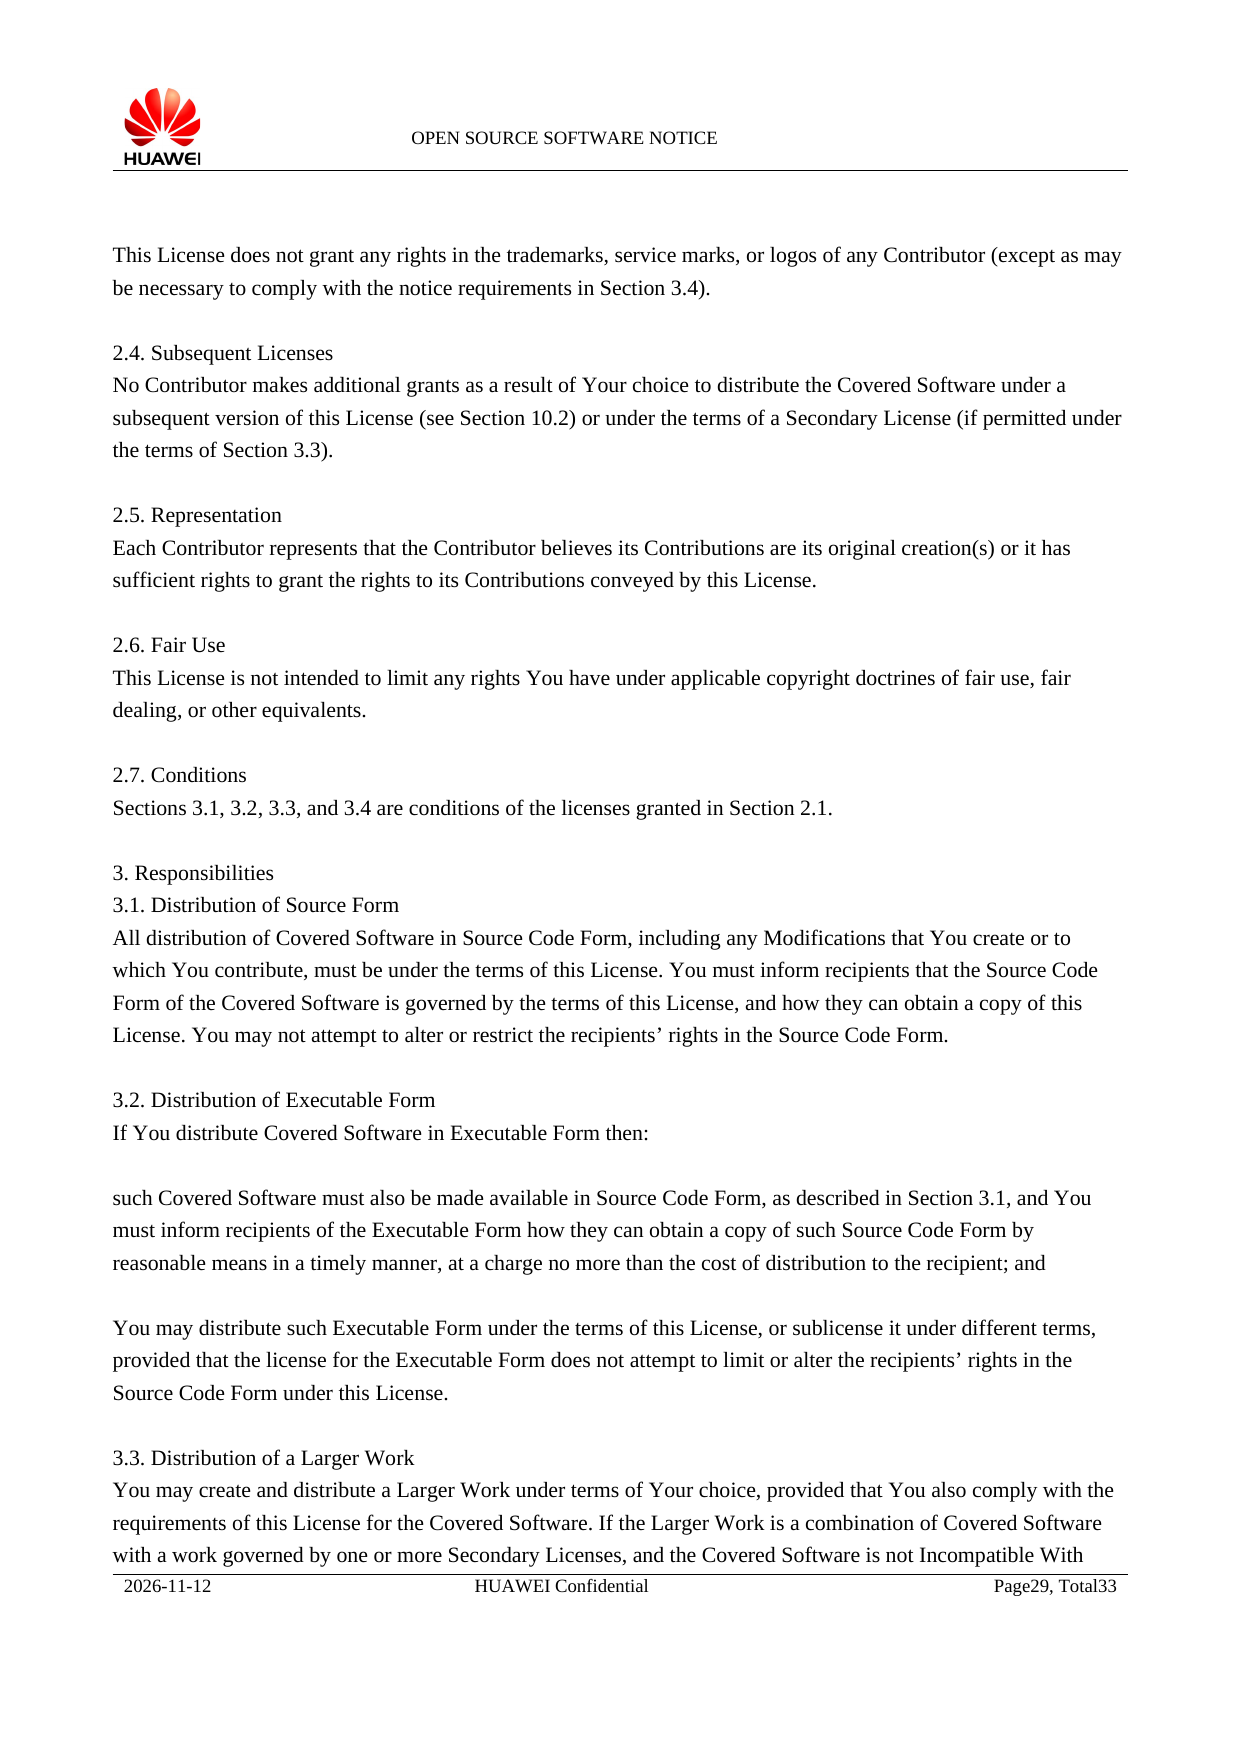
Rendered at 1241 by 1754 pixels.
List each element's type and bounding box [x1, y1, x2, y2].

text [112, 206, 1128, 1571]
picture [124, 88, 201, 165]
